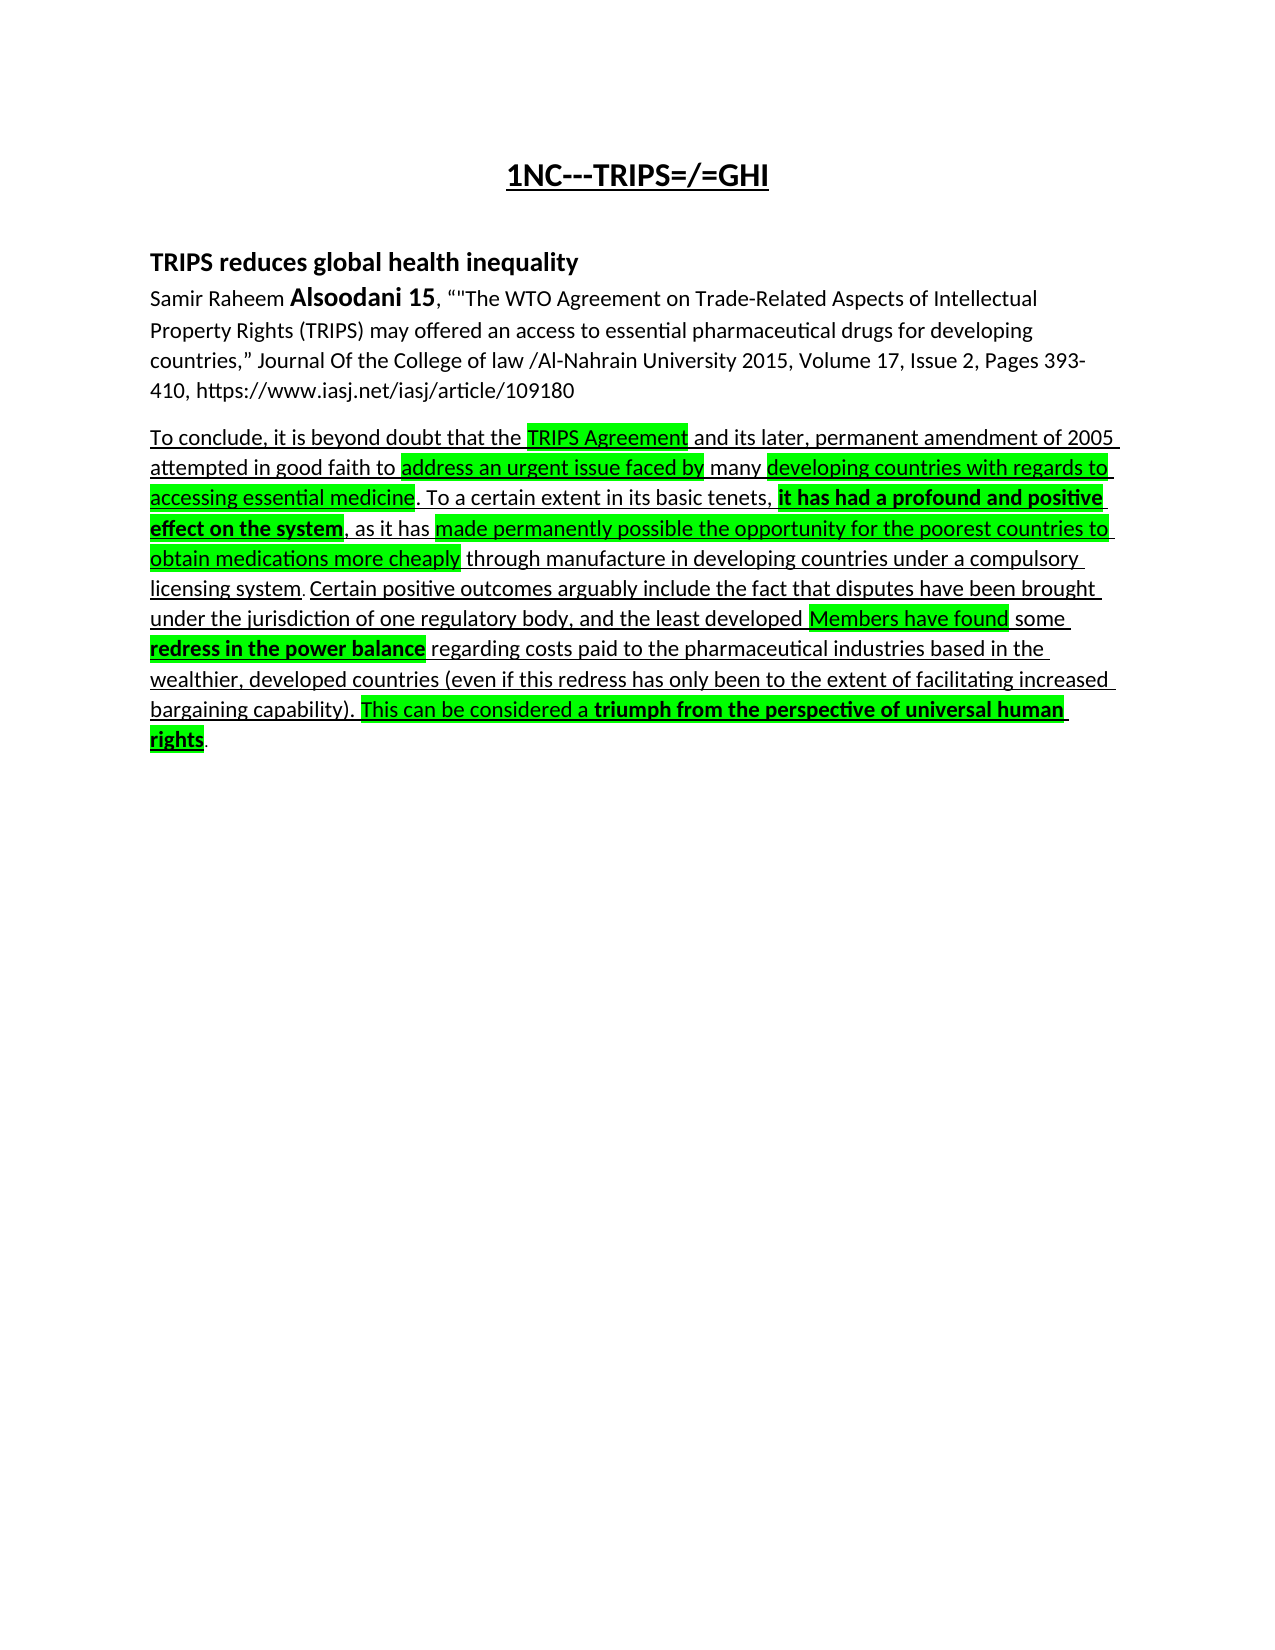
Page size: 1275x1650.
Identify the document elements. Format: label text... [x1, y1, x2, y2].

subtitle 1NC---TRIPS=/=GHI [150, 154, 1125, 195]
subtitle TRIPS reduces global health inequality [150, 245, 1125, 278]
text To conclude, it is beyond doubt that the TRIPS Agreement and its later, permanent amendment of 2005 attempted in good faith to address an urgent issue faced by many developing countries with regards to accessing essential medicine. To a certain extent in its basic tenets, it has had a profound and positive effect on the system, as it has made permanently possible the opportunity for the poorest countries to obtain medications more cheaply through manufacture in developing countries under a compulsory licensing system. Certain positive outcomes arguably include the fact that disputes have been brought under the jurisdiction of one regulatory body, and the least developed Members have found some redress in the power balance regarding costs paid to the pharmaceutical industries based in the wealthier, developed countries (even if this redress has only been to the extent of facilitating increased bargaining capability). This can be considered a triumph from the perspective of universal human rights. [150, 423, 1125, 753]
text Samir Raheem Alsoodani 15, “"The WTO Agreement on Trade-Related Aspects of Intellectual Property Rights (TRIPS) may offered an access to essential pharmaceutical drugs for developing countries,” Journal Of the College of law /Al-Nahrain University 2015, Volume 17, Issue 2, Pages 393-410, https://www.iasj.net/iasj/article/109180 [150, 281, 1125, 404]
